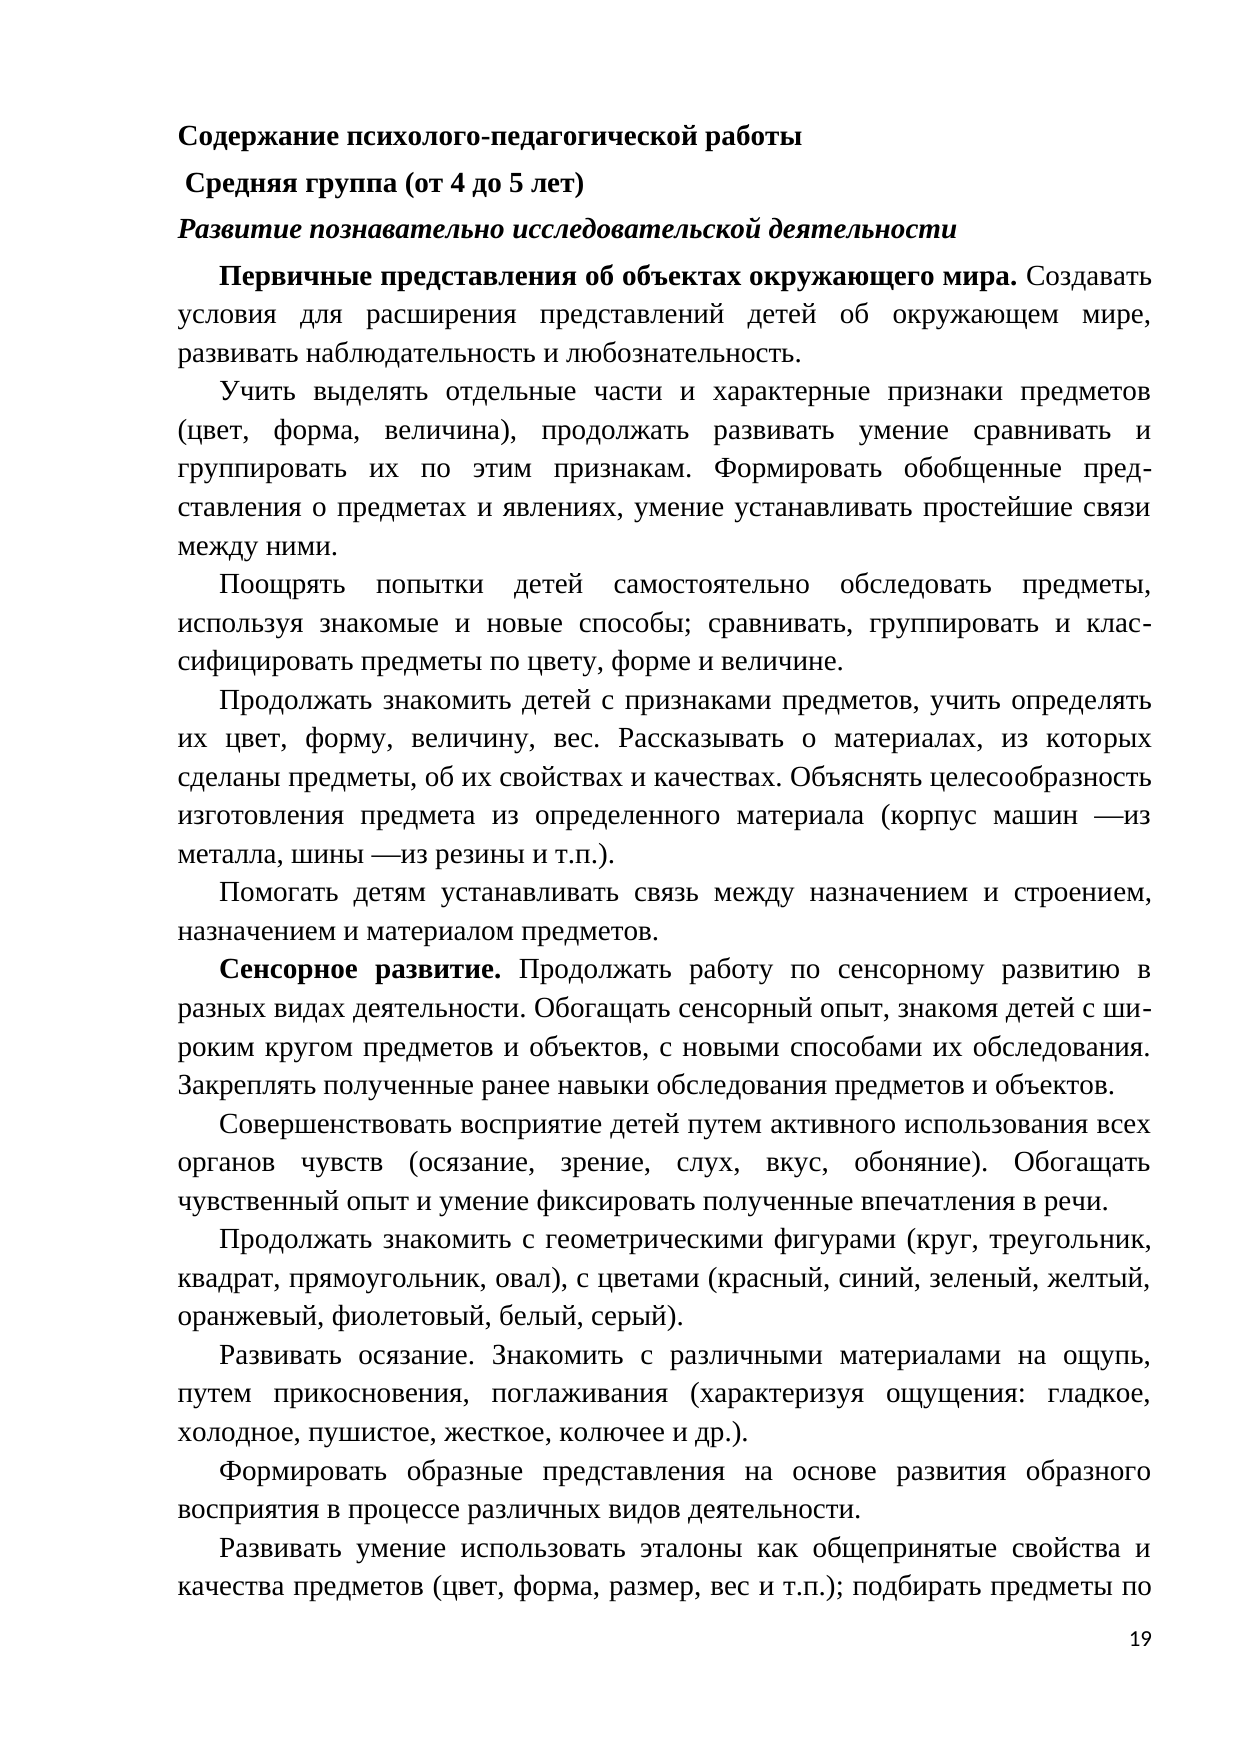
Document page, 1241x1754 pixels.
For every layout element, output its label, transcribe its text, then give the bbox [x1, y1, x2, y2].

text Учить выделять отдельные части и характерные признаки предметов (цвет, форма, величина), продолжать развивать умение сравнивать и группировать их по этим признакам. Формировать обобщенные представления о предметах и явлениях, умение устанавливать простейшие связи между ними. [177, 373, 1152, 561]
text Продолжать знакомить с геометрическими фигурами (круг, треугольник, квадрат, прямоугольник, овал), с цветами (красный, синий, зеленый, желтый, оранжевый, фиолетовый, белый, серый). [177, 1221, 1152, 1332]
text Средняя группа (от 4 до 5 лет) [177, 165, 1152, 198]
text Совершенствовать восприятие детей путем активного использования всех органов чувств (осязание, зрение, слух, вкус, обоняние). Обогащать чувственный опыт и умение фиксировать полученные впечатления в речи. [177, 1106, 1152, 1216]
text Помогать детям устанавливать связь между назначением и строением, назначением и материалом предметов. [177, 874, 1152, 947]
text Продолжать знакомить детей с признаками предметов, учить определять их цвет, форму, величину, вес. Рассказывать о материалах, из которых сделаны предметы, об их свойствах и качествах. Объяснять целесообразность изготовления предмета из определенного материала (корпус машин —из металла, шины —из резины и т.п.). [177, 682, 1152, 869]
text Поощрять попытки детей самостоятельно обследовать предметы, используя знакомые и новые способы; сравнивать, группировать и классифицировать предметы по цвету, форме и величине. [177, 566, 1152, 677]
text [177, 1530, 1152, 1602]
text Развитие познавательно исследовательской деятельности [177, 211, 1152, 245]
text Содержание психолого-педагогической работы [177, 118, 1152, 152]
text Формировать образные представления на основе развития образного восприятия в процессе различных видов деятельности. [177, 1453, 1152, 1525]
text Развивать осязание. Знакомить с различными материалами на ощупь, путем прикосновения, поглаживания (характеризуя ощущения: гладкое, холодное, пушистое, жесткое, колючее и др.). [177, 1337, 1152, 1448]
text Первичные представления об объектах окружающего мира. Создавать условия для расширения представлений детей об окружающем мире, развивать наблюдательность и любознательность. [177, 258, 1152, 368]
text Сенсорное развитие. Продолжать работу по сенсорному развитию в разных видах деятельности. Обогащать сенсорный опыт, знакомя детей с широким кругом предметов и объектов, с новыми способами их обследования. Закреплять полученные ранее навыки обследования предметов и объектов. [177, 952, 1152, 1101]
